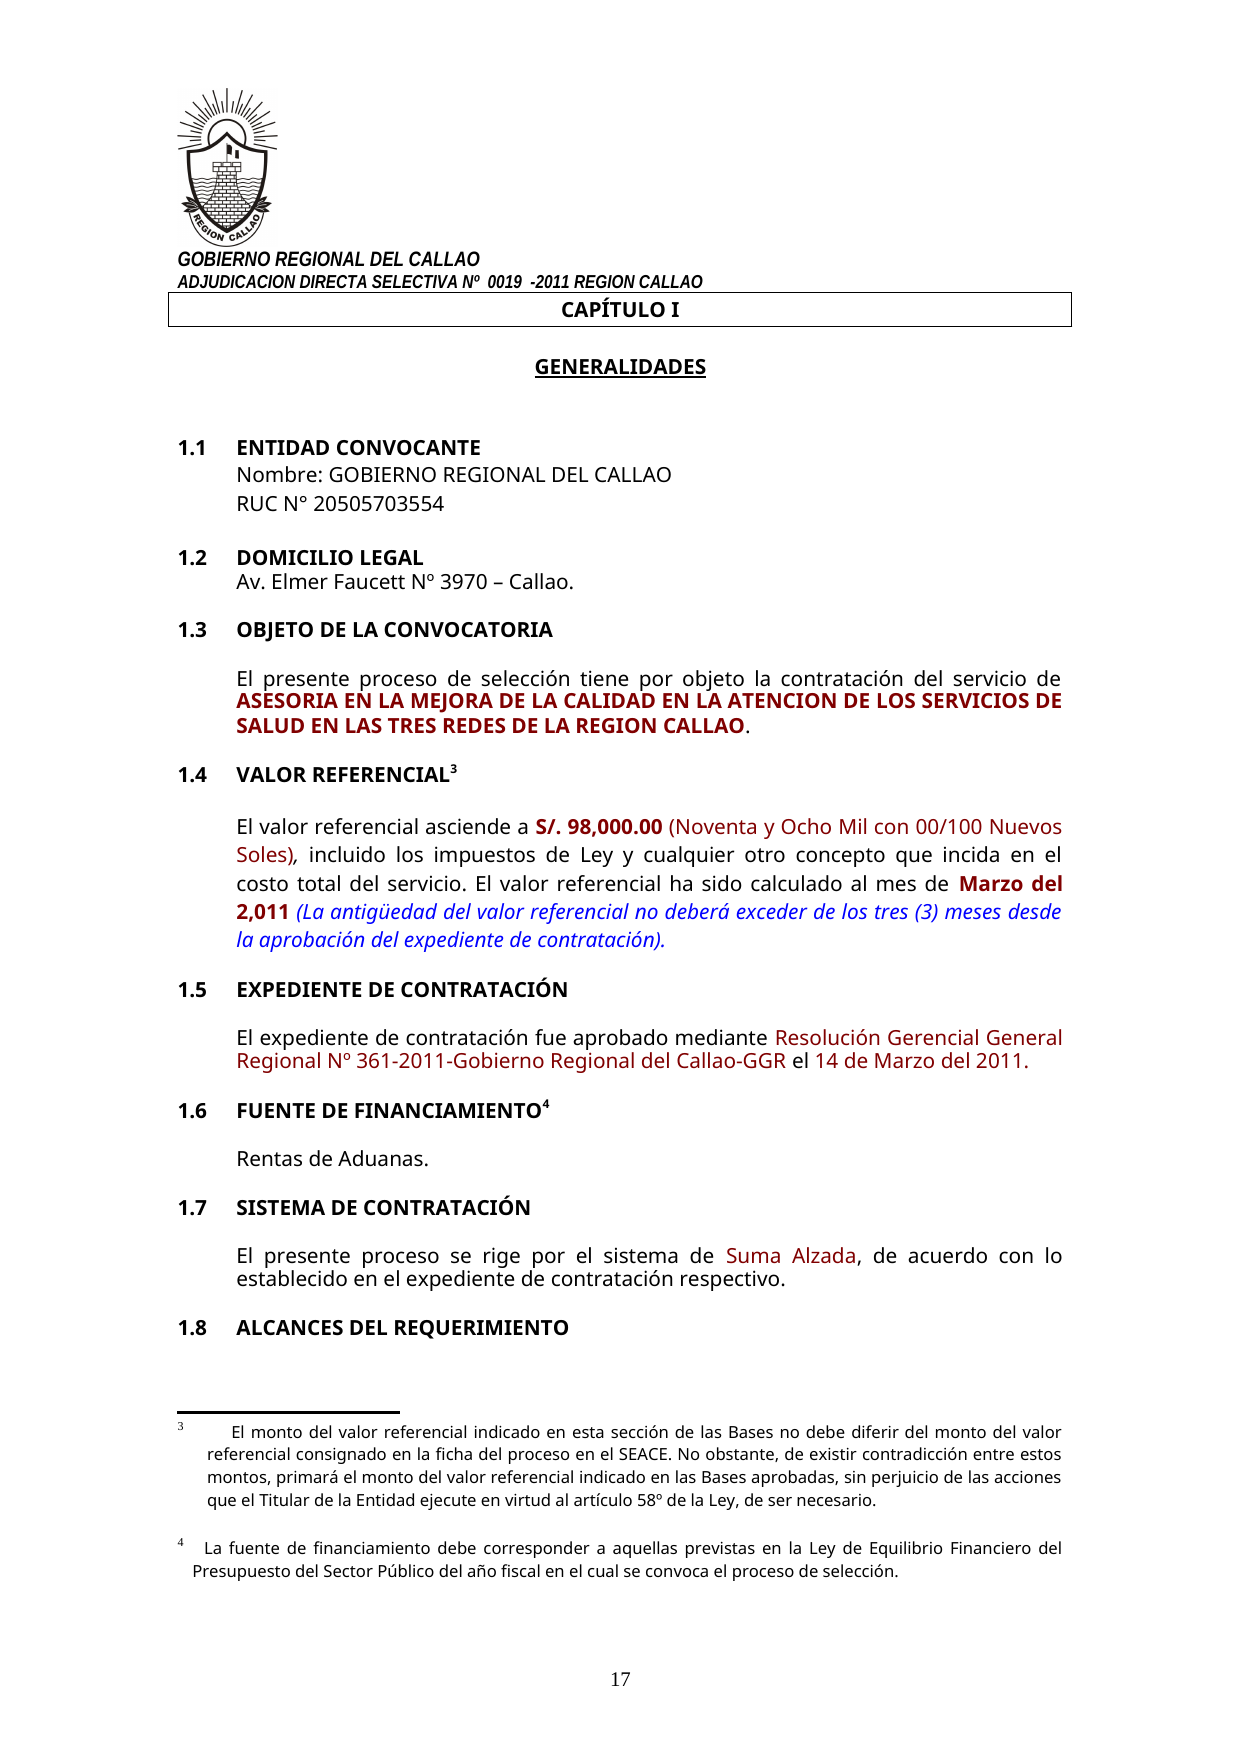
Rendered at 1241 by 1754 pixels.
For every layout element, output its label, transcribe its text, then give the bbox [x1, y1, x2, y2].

text Nombre: GOBIERNO REGIONAL DEL CALLAO [173, 461, 1063, 489]
list ALCANCES DEL REQUERIMIENTO [177, 1317, 1063, 1341]
text Rentas de Aduanas. [177, 1147, 1063, 1172]
text El presente proceso se rige por el sistema de Suma Alzada, de acuerdo con lo establecido en el expediente de contratación respectivo. [177, 1244, 1063, 1292]
picture [177, 88, 278, 247]
list DOMICILIO LEGAL [177, 546, 1063, 570]
list VALOR REFERENCIAL [177, 763, 1063, 788]
list FUENTE DE FINANCIAMIENTO [177, 1099, 1063, 1123]
list SISTEMA DE CONTRATACIÓN [177, 1196, 1063, 1220]
text El expediente de contratación fue aprobado mediante Resolución Gerencial General Regional Nº 361-2011-Gobierno Regional del Callao-GGR el 14 de Marzo del 2011. [236, 1026, 1063, 1075]
text El presente proceso de selección tiene por objeto la contratación del servicio de ASESORIA EN LA MEJORA DE LA CALIDAD EN LA ATENCION DE LOS SERVICIOS DE SALUD EN LAS TRES REDES DE LA REGION CALLAO. [236, 667, 1063, 739]
text GENERALIDADES [177, 355, 1063, 379]
text Av. Elmer Faucett Nº 3970 – Callao. [177, 570, 1063, 594]
text CAPÍTULO I [169, 293, 1071, 326]
list EXPEDIENTE DE CONTRATACIÓN [177, 978, 1063, 1002]
list OBJETO DE [177, 618, 1063, 642]
text 1.1 ENTIDAD CONVOCANTE [177, 436, 1063, 461]
text El valor referencial asciende a S/. 98,000.00 (Noventa y Ocho Mil con 00/100 Nuevos Soles), incluido los impuestos de Ley y cualquier otro concepto que incida en el costo total del servicio. El valor referencial ha sido calculado al mes de Marzo del 2,011 (La antigüedad del valor referencial no deberá exceder de los tres (3) meses desde la aprobación del expediente de contratación). [236, 812, 1063, 954]
text RUC N° 20505703554 [173, 489, 1063, 517]
